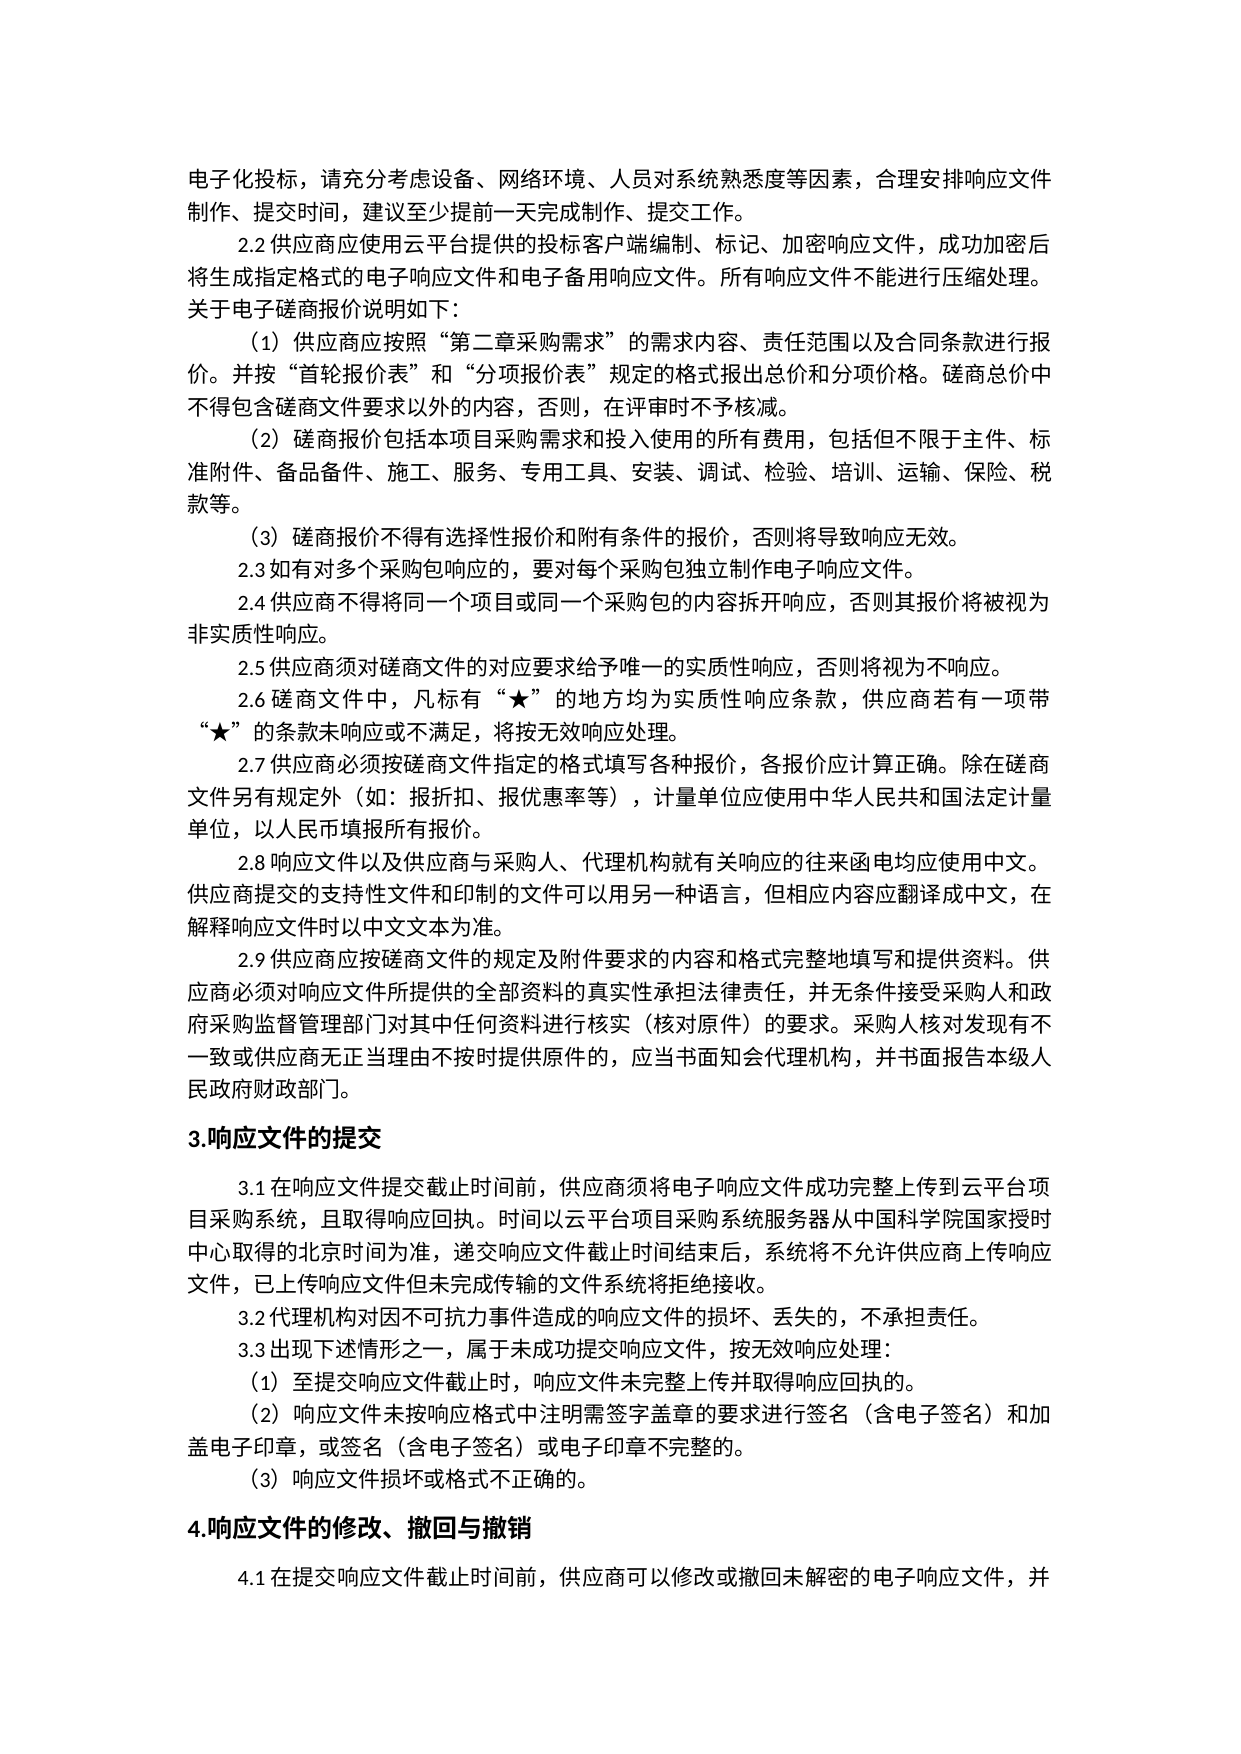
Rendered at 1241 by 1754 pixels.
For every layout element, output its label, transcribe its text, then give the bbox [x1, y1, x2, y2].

text 2.3如有对多个采购包响应的，要对每个采购包独立制作电子响应文件。 [187, 552, 1053, 584]
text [187, 1559, 1053, 1592]
text （2）磋商报价包括本项目采购需求和投入使用的所有费用，包括但不限于主件、标准附件、备品备件、施工、服务、专用工具、安装、调试、检验、培训、运输、保险、税款等。 [187, 422, 1053, 519]
text 2.6磋商文件中，凡标有“★”的地方均为实质性响应条款，供应商若有一项带“★”的条款未响应或不满足，将按无效响应处理。 [187, 682, 1053, 747]
text 2.8响应文件以及供应商与采购人、代理机构就有关响应的往来函电均应使用中文。供应商提交的支持性文件和印制的文件可以用另一种语言，但相应内容应翻译成中文，在解释响应文件时以中文文本为准。 [187, 844, 1053, 942]
text 2.4供应商不得将同一个项目或同一个采购包的内容拆开响应，否则其报价将被视为非实质性响应。 [187, 584, 1053, 649]
text 2.2供应商应使用云平台提供的投标客户端编制、标记、加密响应文件，成功加密后将生成指定格式的电子响应文件和电子备用响应文件。所有响应文件不能进行压缩处理。关于电子磋商报价说明如下： [187, 227, 1053, 324]
text （3）响应文件损坏或格式不正确的。 [187, 1462, 1053, 1494]
text （1）至提交响应文件截止时，响应文件未完整上传并取得响应回执的。 [187, 1364, 1053, 1397]
text （3）磋商报价不得有选择性报价和附有条件的报价，否则将导致响应无效。 [187, 519, 1053, 552]
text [187, 162, 1053, 227]
text 2.9供应商应按磋商文件的规定及附件要求的内容和格式完整地填写和提供资料。供应商必须对响应文件所提供的全部资料的真实性承担法律责任，并无条件接受采购人和政府采购监督管理部门对其中任何资料进行核实（核对原件）的要求。采购人核对发现有不一致或供应商无正当理由不按时提供原件的，应当书面知会代理机构，并书面报告本级人民政府财政部门。 [187, 942, 1053, 1104]
text （1）供应商应按照“第二章采购需求”的需求内容、责任范围以及合同条款进行报价。并按“首轮报价表”和“分项报价表”规定的格式报出总价和分项价格。磋商总价中不得包含磋商文件要求以外的内容，否则，在评审时不予核减。 [187, 324, 1053, 422]
text （2）响应文件未按响应格式中注明需签字盖章的要求进行签名（含电子签名）和加盖电子印章，或签名（含电子签名）或电子印章不完整的。 [187, 1397, 1053, 1462]
text 3.响应文件的提交 [187, 1104, 1053, 1169]
text 2.7供应商必须按磋商文件指定的格式填写各种报价，各报价应计算正确。除在磋商文件另有规定外（如：报折扣、报优惠率等），计量单位应使用中华人民共和国法定计量单位，以人民币填报所有报价。 [187, 747, 1053, 844]
text 2.5供应商须对磋商文件的对应要求给予唯一的实质性响应，否则将视为不响应。 [187, 649, 1053, 682]
text 3.3出现下述情形之一，属于未成功提交响应文件，按无效响应处理： [187, 1332, 1053, 1364]
text 3.2代理机构对因不可抗力事件造成的响应文件的损坏、丢失的，不承担责任。 [187, 1299, 1053, 1332]
text 3.1在响应文件提交截止时间前，供应商须将电子响应文件成功完整上传到云平台项目采购系统，且取得响应回执。时间以云平台项目采购系统服务器从中国科学院国家授时中心取得的北京时间为准，递交响应文件截止时间结束后，系统将不允许供应商上传响应文件，已上传响应文件但未完成传输的文件系统将拒绝接收。 [187, 1169, 1053, 1299]
text 4.响应文件的修改、撤回与撤销 [187, 1494, 1053, 1559]
